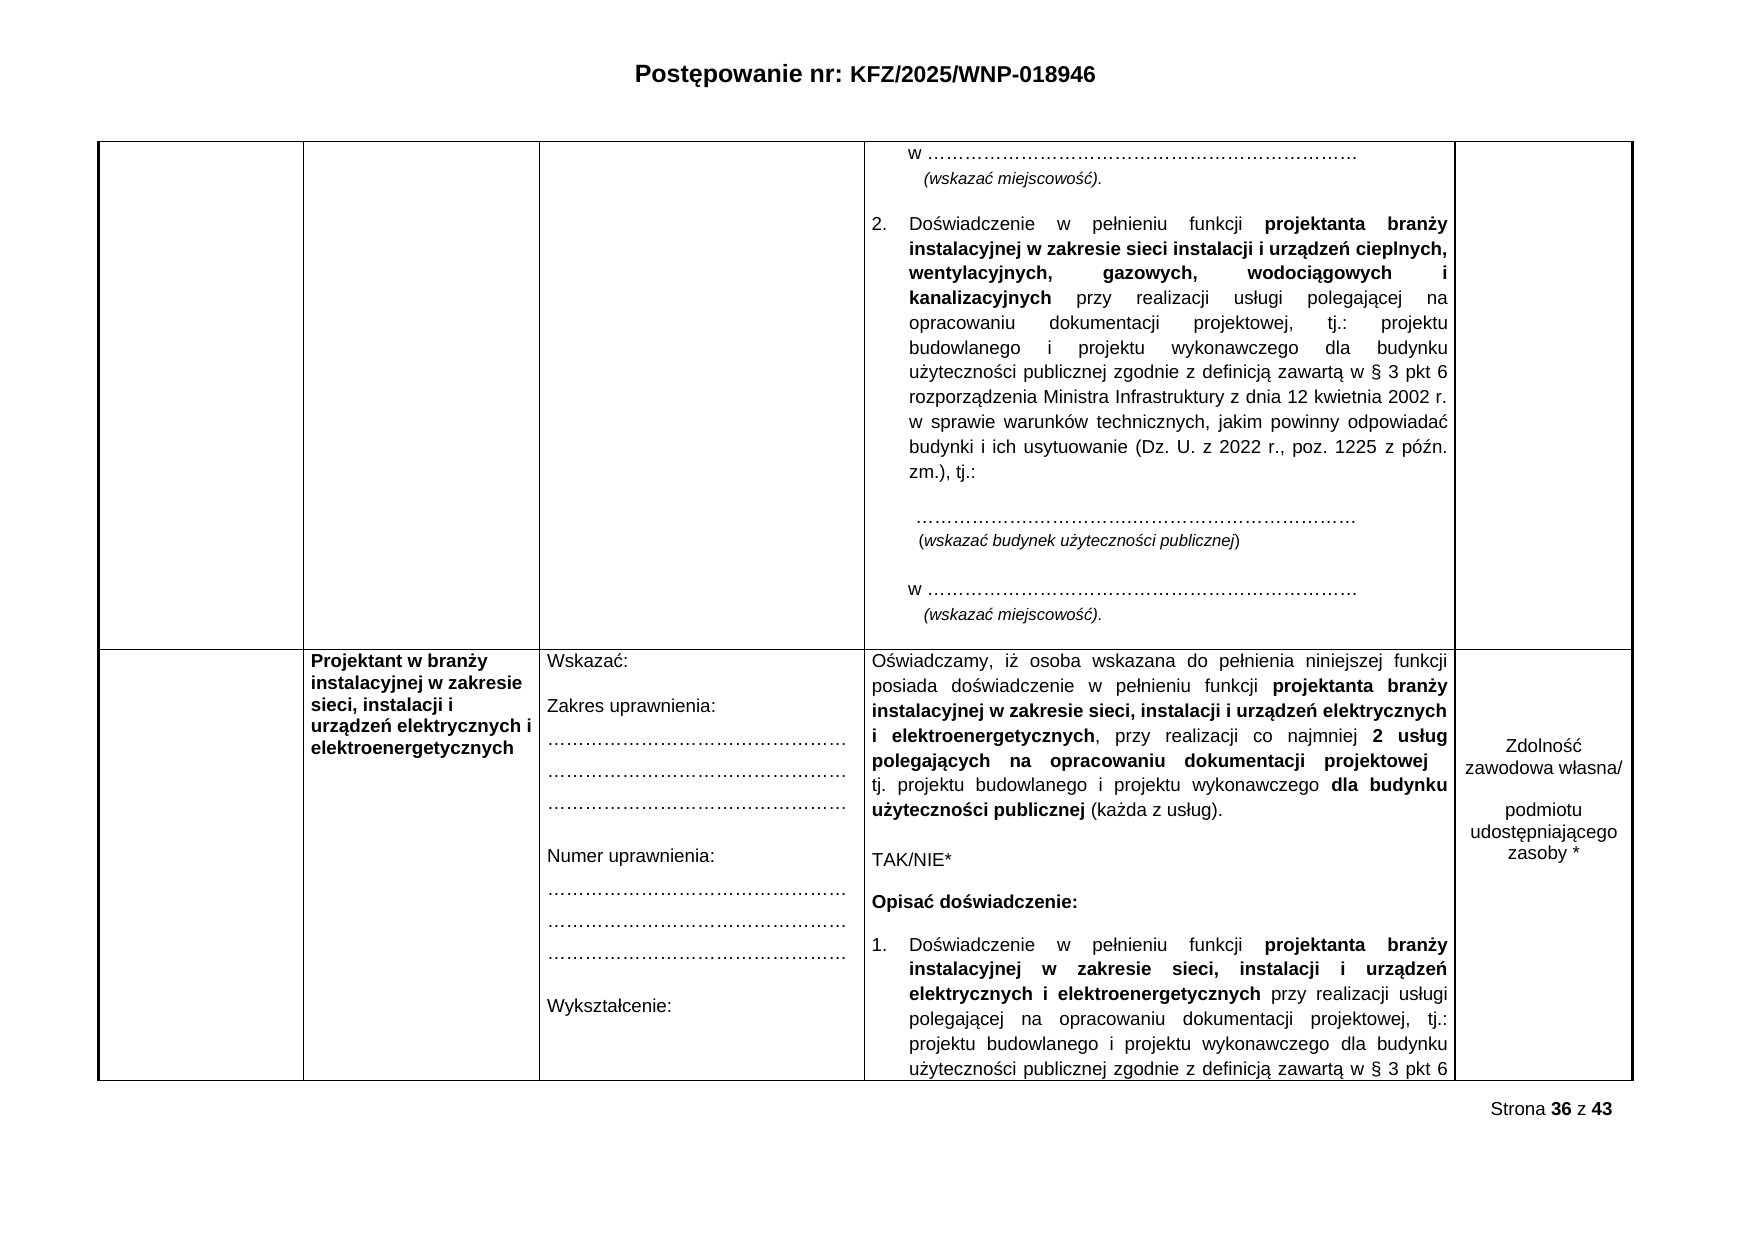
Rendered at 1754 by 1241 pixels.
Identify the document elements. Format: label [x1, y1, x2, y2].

table_cell [100, 650, 303, 1080]
table_cell [304, 142, 539, 649]
table_cell [100, 142, 303, 649]
table_cell [865, 650, 1454, 1080]
table_cell [304, 650, 539, 1080]
table_cell [540, 142, 864, 649]
table_cell [865, 142, 1454, 649]
table_cell [540, 650, 864, 1080]
table_cell [1456, 650, 1631, 1080]
table_cell [1456, 142, 1631, 649]
